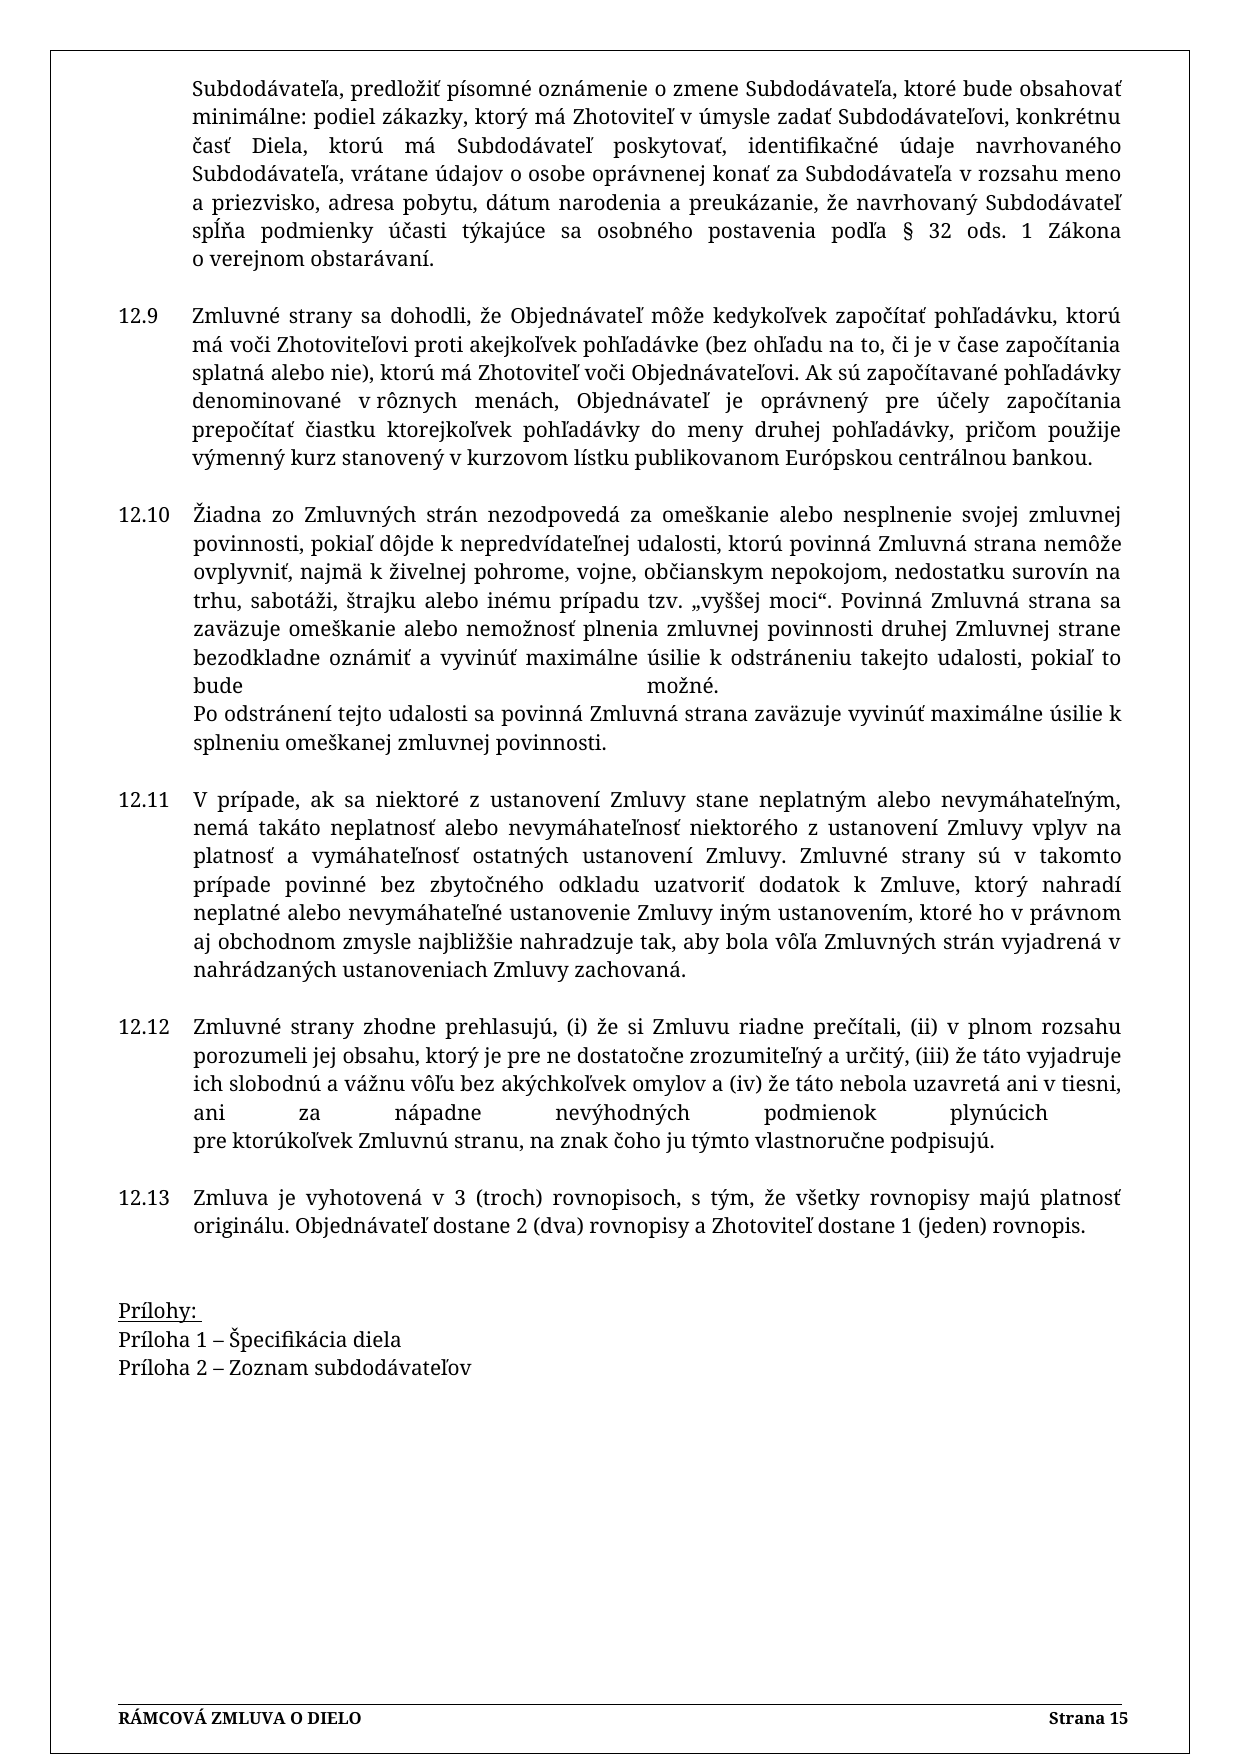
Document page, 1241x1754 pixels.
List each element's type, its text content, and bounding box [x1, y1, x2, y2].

list V prípade, ak sa niektoré z ustanovení Zmluvy stane neplatným alebo nevymáhateľným, nemá takáto neplatnosť alebo nevymáhateľnosť niektorého z ustanovení Zmluvy vplyv na platnosť a vymáhateľnosť ostatných ustanovení Zmluvy. Zmluvné strany sú v takomto prípade povinné bez zbytočného odkladu uzatvoriť dodatok k Zmluve, ktorý nahradí neplatné alebo nevymáhateľné ustanovenie Zmluvy iným ustanovením, ktoré ho v právnom aj obchodnom zmysle najbližšie nahradzuje tak, aby bola vôľa Zmluvných strán vyjadrená v nahrádzaných ustanoveniach Zmluvy zachovaná. [118, 785, 1122, 984]
text Príloha 1 – Špecifikácia diela [118, 1325, 1122, 1353]
list Žiadna zo Zmluvných strán nezodpovedá za omeškanie alebo nesplnenie svojej zmluvnej povinnosti, pokiaľ dôjde k nepredvídateľnej udalosti, ktorú povinná Zmluvná strana nemôže ovplyvniť, najmä k živelnej pohrome, vojne, občianskym nepokojom, nedostatku surovín na trhu, sabotáži, štrajku alebo inému prípadu tzv. „vyššej moci“. Povinná Zmluvná strana sa zaväzuje omeškanie alebo nemožnosť plnenia zmluvnej povinnosti druhej Zmluvnej strane bezodkladne oznámiť a vyvinúť maximálne úsilie k odstráneniu takejto udalosti, pokiaľ to bude možné. Po odstránení tejto udalosti sa povinná Zmluvná strana zaväzuje vyvinúť maximálne úsilie k splneniu omeškanej zmluvnej povinnosti. [118, 500, 1122, 756]
text Prílohy: [118, 1297, 1122, 1325]
text Príloha 2 – Zoznam subdodávateľov [118, 1353, 1122, 1382]
list Zmluvné strany zhodne prehlasujú, (i) že si Zmluvu riadne prečítali, (ii) v plnom rozsahu porozumeli jej obsahu, ktorý je pre ne dostatočne zrozumiteľný a určitý, (iii) že táto vyjadruje ich slobodnú a vážnu vôľu bez akýchkoľvek omylov a (iv) že táto nebola uzavretá ani v tiesni, ani za nápadne nevýhodných podmienok plynúcich pre ktorúkoľvek Zmluvnú stranu, na znak čoho ju týmto vlastnoručne podpisujú. [118, 1012, 1122, 1154]
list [118, 74, 1122, 273]
list Zmluva je vyhotovená v 3 (troch) rovnopisoch, s tým, že všetky rovnopisy majú platnosť originálu. Objednávateľ dostane 2 (dva) rovnopisy a Zhotoviteľ dostane 1 (jeden) rovnopis. [118, 1183, 1122, 1240]
list Zmluvné strany sa dohodli, že Objednávateľ môže kedykoľvek započítať pohľadávku, ktorú má voči Zhotoviteľovi proti akejkoľvek pohľadávke (bez ohľadu na to, či je v čase započítania splatná alebo nie), ktorú má Zhotoviteľ voči Objednávateľovi. Ak sú započítavané pohľadávky denominované v rôznych menách, Objednávateľ je oprávnený pre účely započítania prepočítať čiastku ktorejkoľvek pohľadávky do meny druhej pohľadávky, pričom použije výmenný kurz stanovený v kurzovom lístku publikovanom Európskou centrálnou bankou. [118, 301, 1122, 472]
